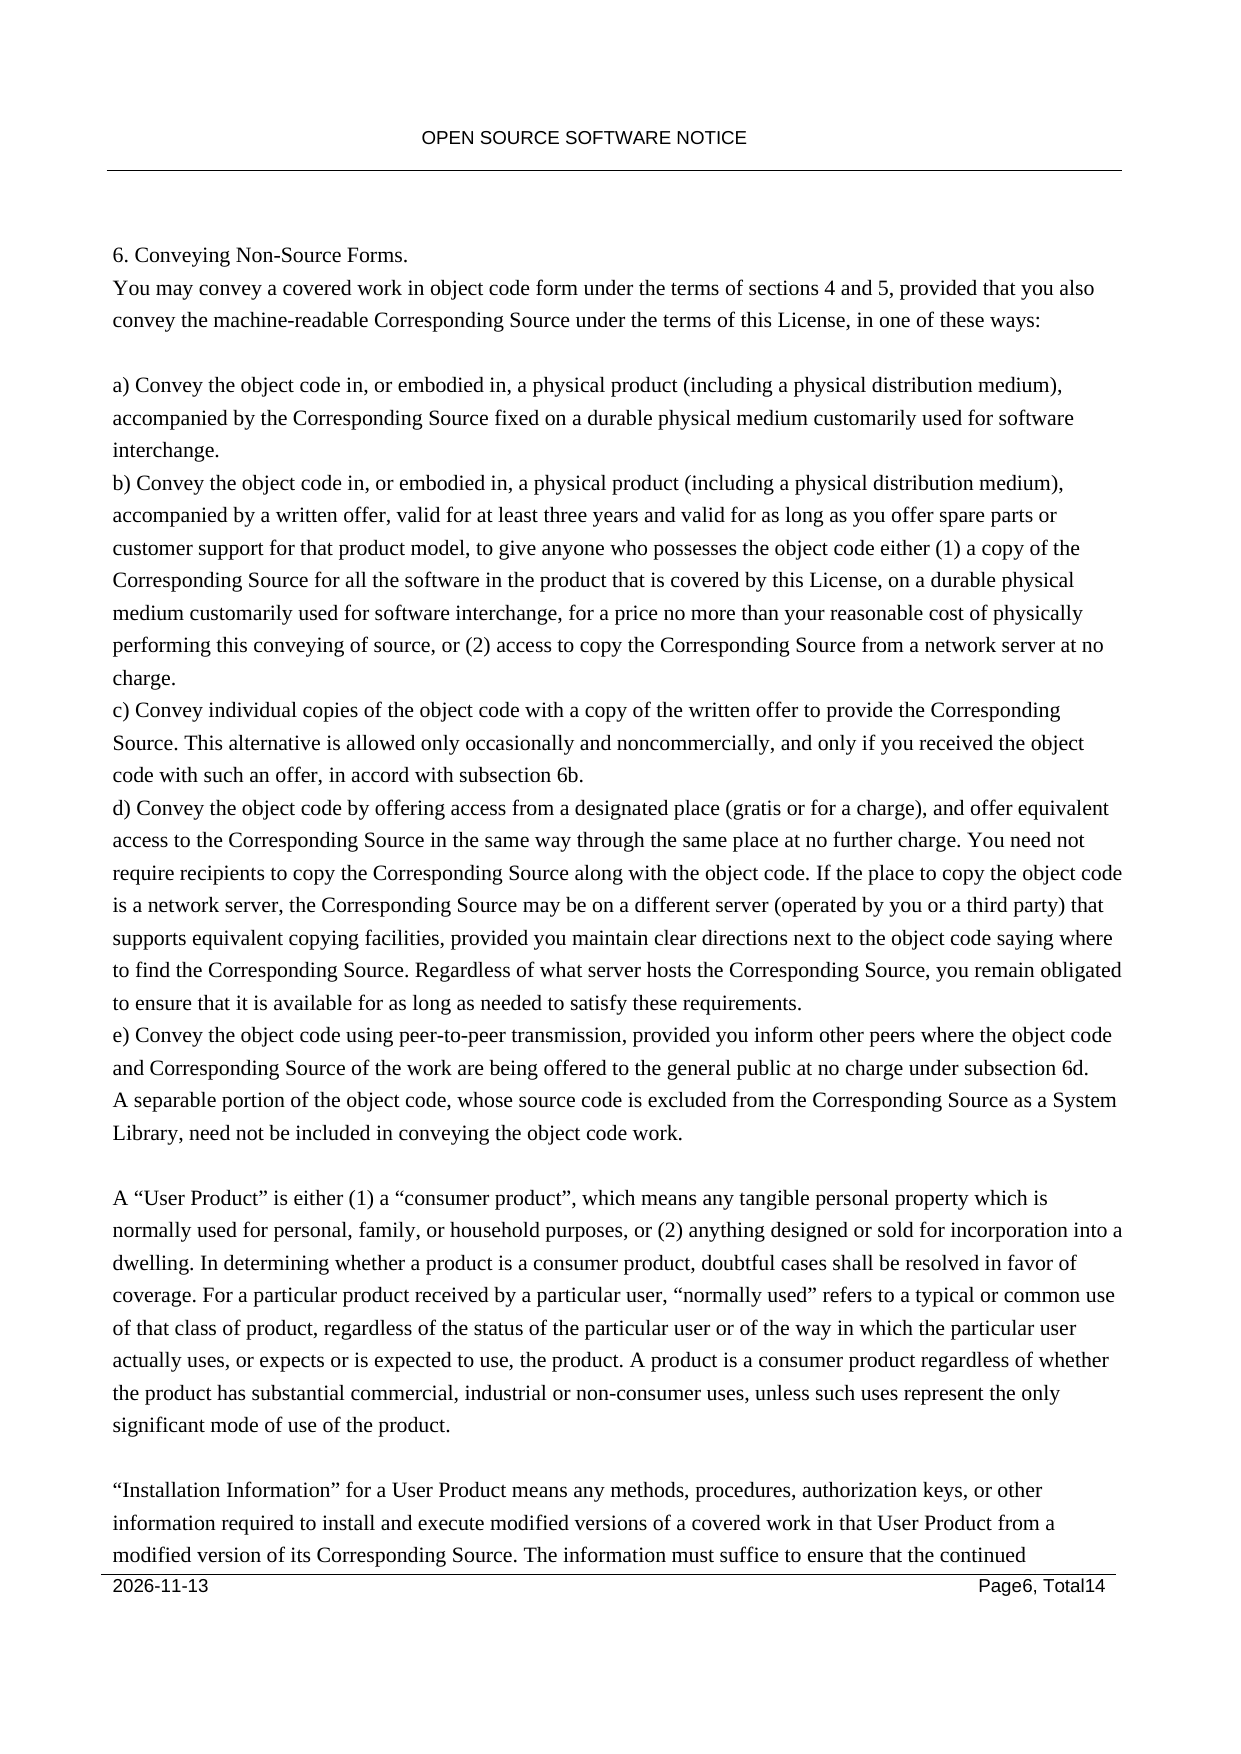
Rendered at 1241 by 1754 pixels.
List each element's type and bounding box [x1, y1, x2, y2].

text [112, 206, 1128, 1571]
